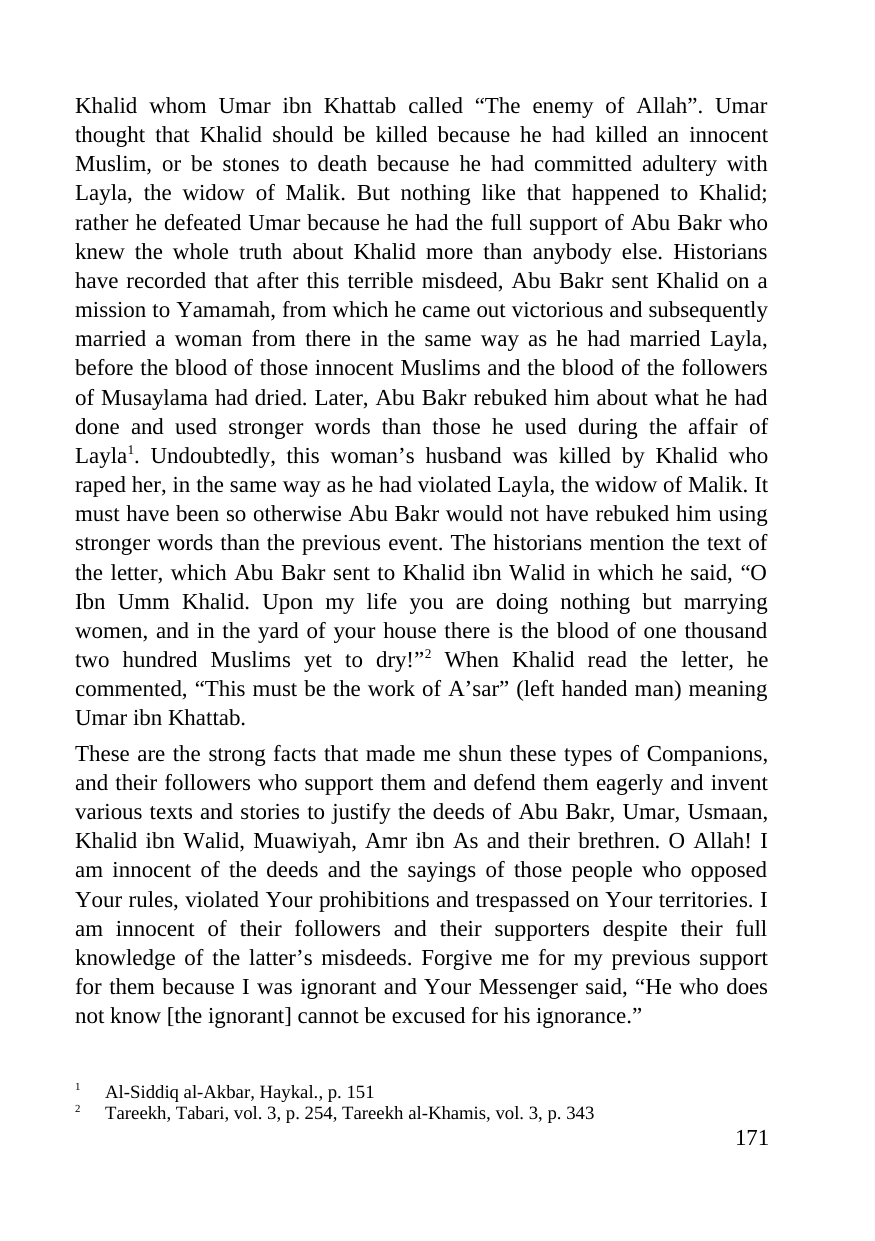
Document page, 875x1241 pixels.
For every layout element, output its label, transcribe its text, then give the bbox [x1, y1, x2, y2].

text These are the strong facts that made me shun these types of Companions, and their followers who support them and defend them eagerly and invent various texts and stories to justify the deeds of Abu Bakr, Umar, Usmaan, Khalid ibn Walid, Muawiyah, Amr ibn As and their brethren. O Allah! I am innocent of the deeds and the sayings of those people who opposed Your rules, violated Your prohibitions and trespassed on Your territories. I am innocent of their followers and their supporters despite their full knowledge of the latter’s misdeeds. Forgive me for my previous support for them because I was ignorant and Your Messenger said, “He who does not know [the ignorant] cannot be excused for his ignorance.” [75, 738, 769, 1029]
